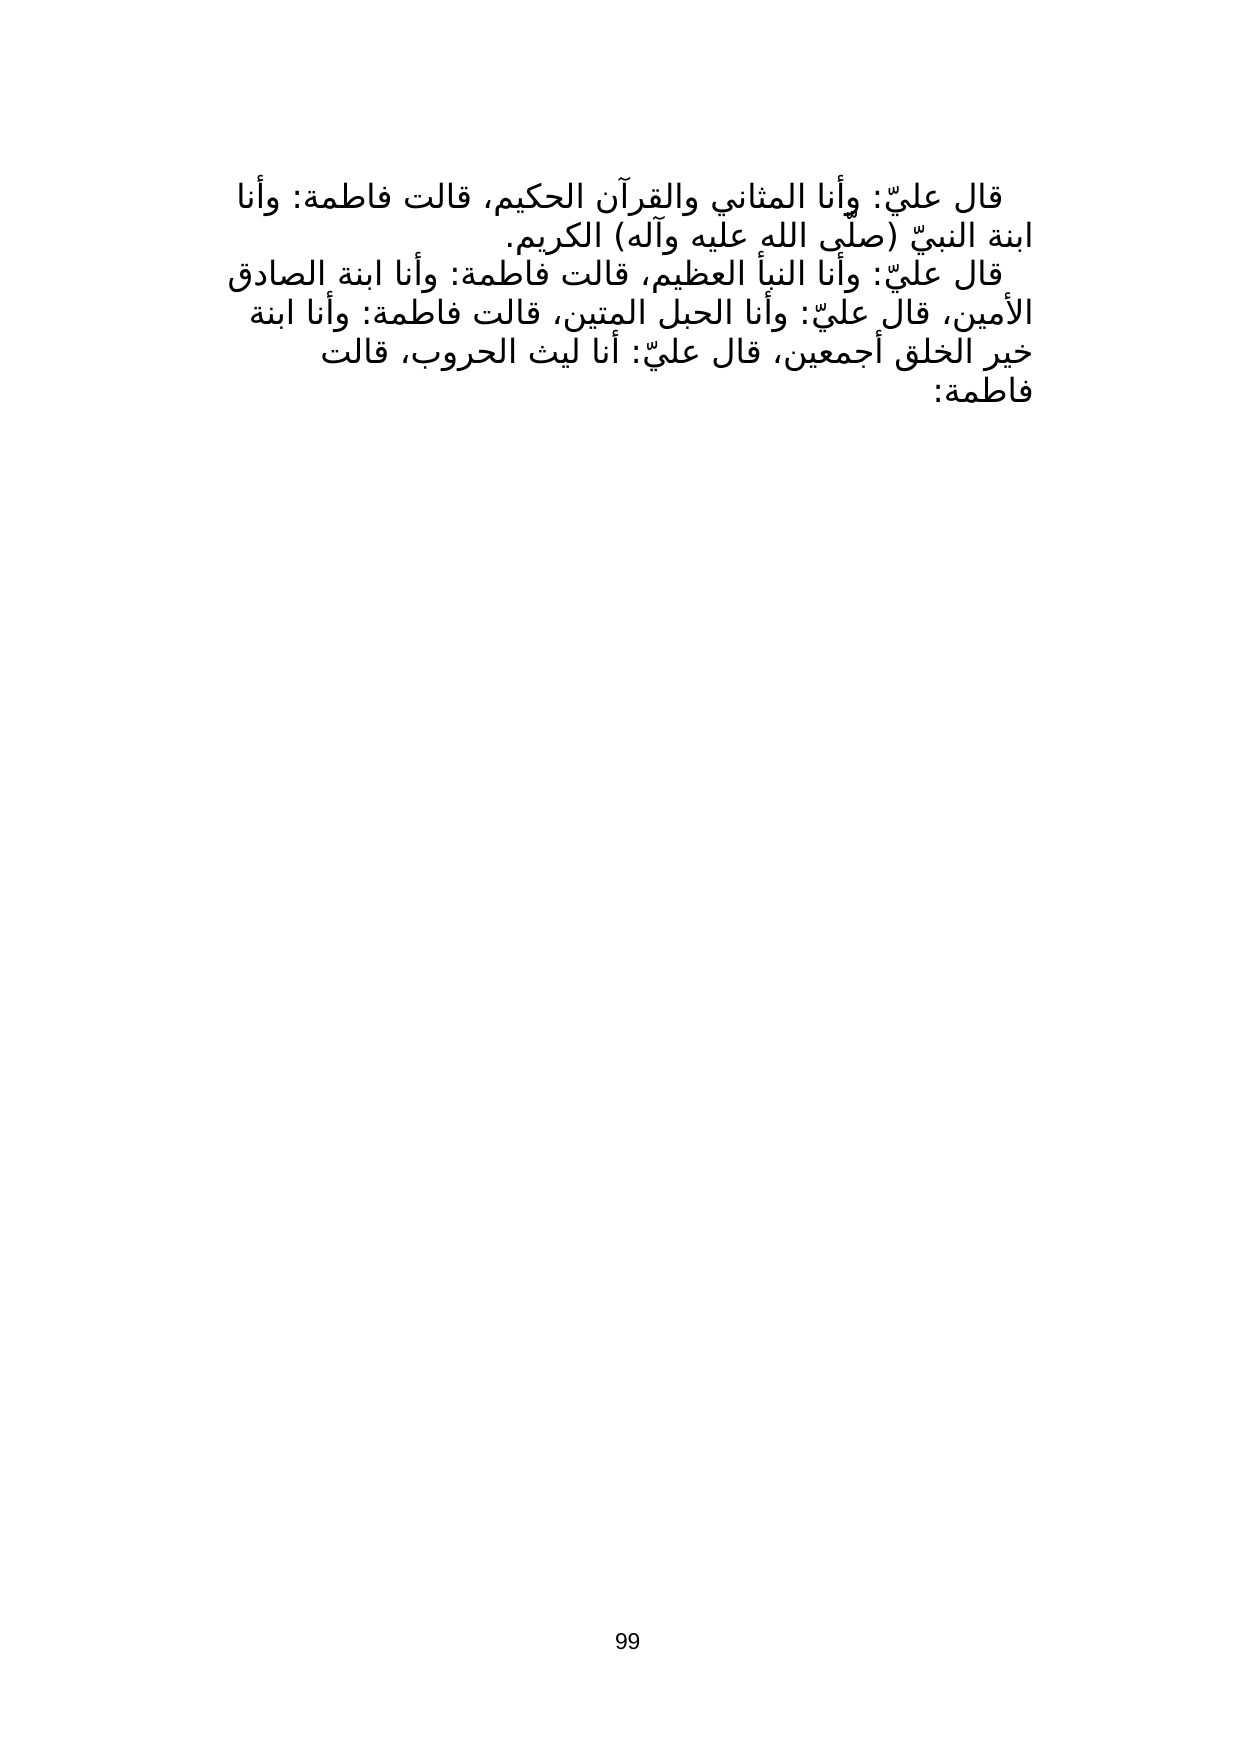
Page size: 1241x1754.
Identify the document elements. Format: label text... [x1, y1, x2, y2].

text قال عليّ: وأنا النبأ العظيم، قالت فاطمة: وأنا ابنة الصادق الأمين، قال عليّ: وأنا الحبل المتين، قالت فاطمة: وأنا ابنة خير الخلق أجمعين، قال عليّ: أنا ليث الحروب، قالت فاطمة: [222, 255, 1033, 410]
text قال عليّ: وأنا المثاني والقرآن الحكيم، قالت فاطمة: وأنا ابنة النبيّ (صلّى الله عليه وآله) الكريم. [222, 177, 1033, 255]
